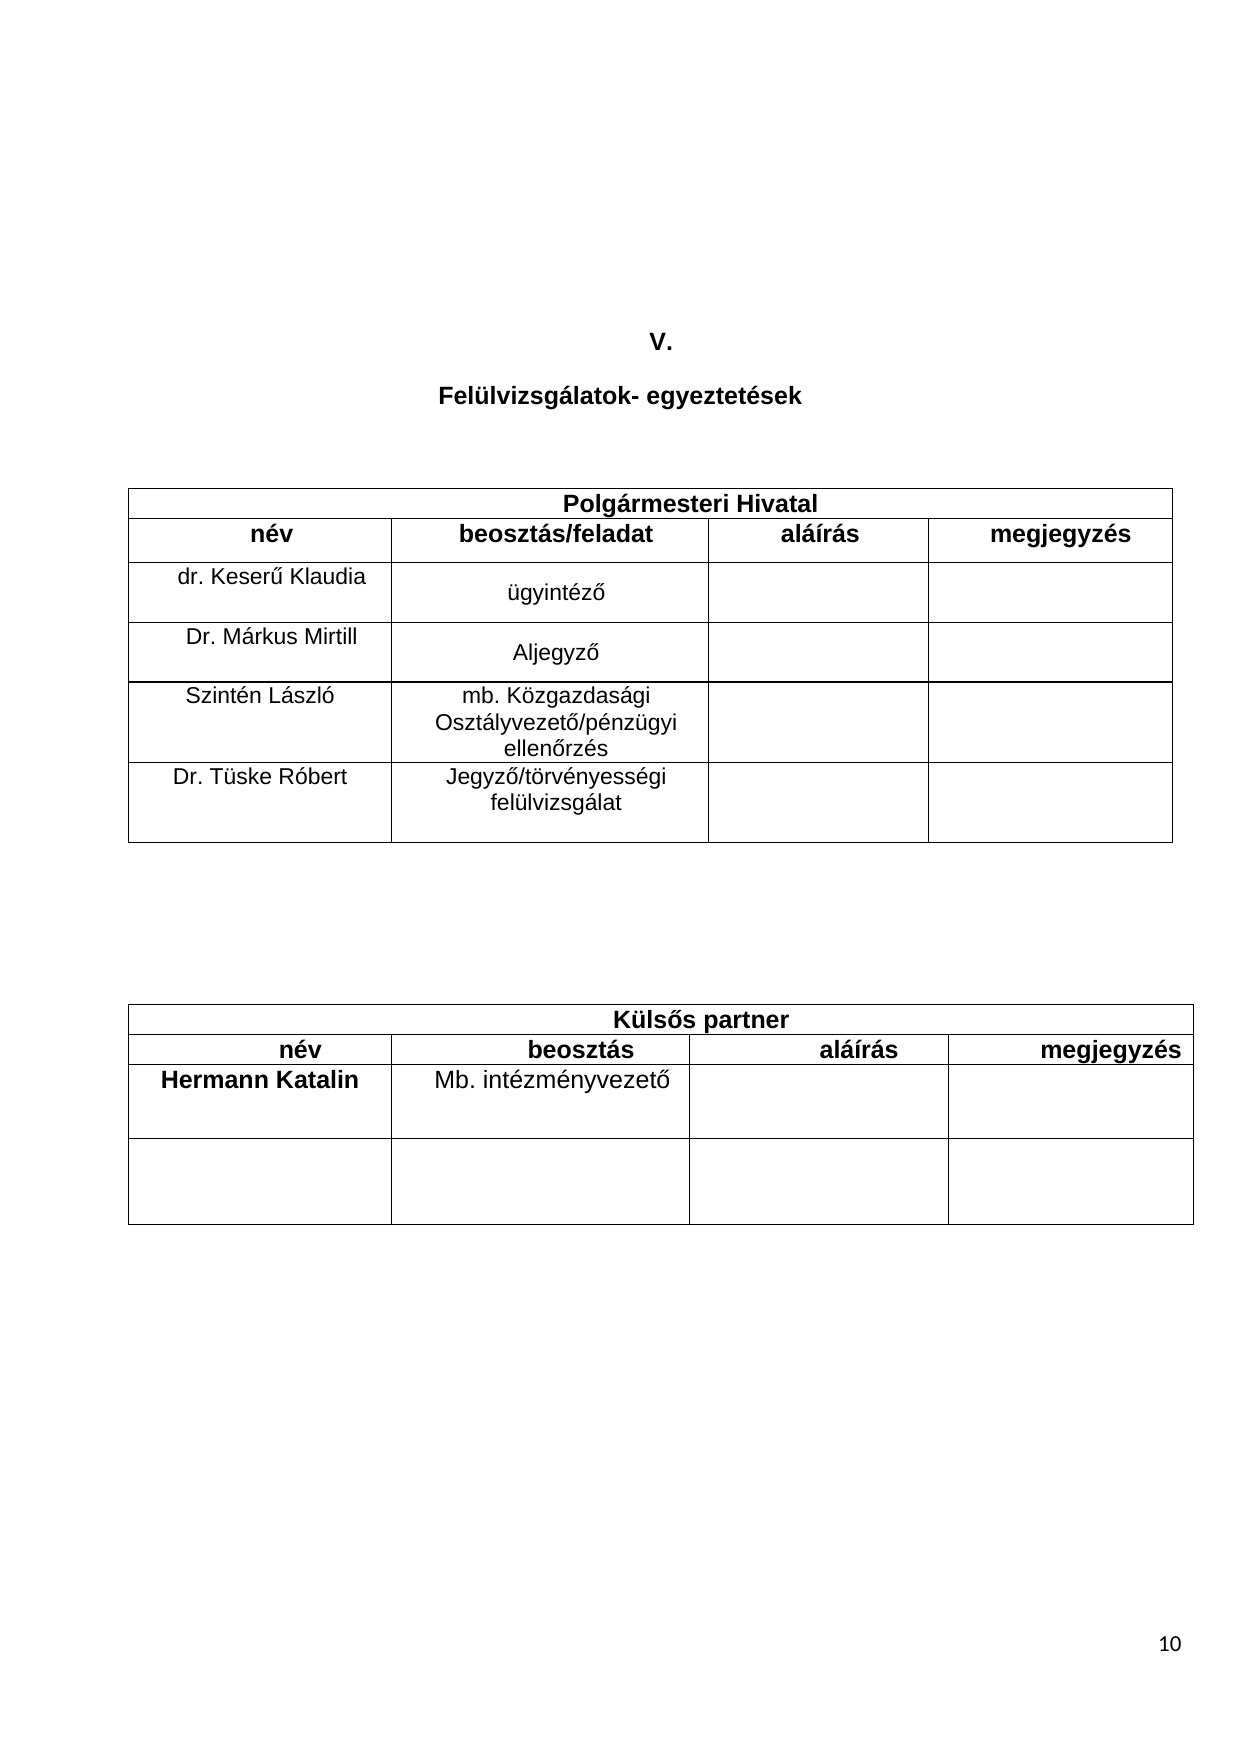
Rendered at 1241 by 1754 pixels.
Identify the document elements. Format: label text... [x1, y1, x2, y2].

table_cell beosztás [392, 1035, 689, 1064]
table_cell [929, 563, 1172, 622]
table_cell Hermann Katalin [129, 1065, 391, 1137]
table_cell megjegyzés [949, 1035, 1193, 1064]
table_cell aláírás [709, 519, 928, 562]
table_cell [709, 683, 928, 762]
table_cell [129, 1139, 391, 1224]
table_cell [690, 1139, 948, 1224]
text Felülvizsgálatok- egyeztetések [59, 381, 1181, 409]
table_cell ügyintéző [392, 563, 708, 622]
table_cell [949, 1065, 1193, 1137]
table_cell Jegyző/törvényességi felülvizsgálat [392, 763, 708, 842]
table_cell Dr. Tüske Róbert [129, 763, 391, 842]
table_cell mb. Közgazdasági Osztályvezető/pénzügyi ellenőrzés [392, 683, 708, 762]
table_cell Aljegyző [392, 623, 708, 681]
table_cell név [129, 519, 391, 562]
table_cell [709, 623, 928, 681]
table_cell Szintén László [129, 683, 391, 762]
table_cell dr. Keserű Klaudia [129, 563, 391, 622]
table_cell [690, 1065, 948, 1137]
table_cell [929, 763, 1172, 842]
table_cell Dr. Márkus Mirtill [129, 623, 391, 681]
table_cell [709, 563, 928, 622]
table_cell név [129, 1035, 391, 1064]
table_header Külsős partner [129, 1005, 1193, 1034]
table_cell aláírás [690, 1035, 948, 1064]
table_cell [392, 1139, 689, 1224]
table_cell [929, 683, 1172, 762]
table_header Polgármesteri Hivatal [129, 489, 1172, 518]
table_cell megjegyzés [929, 519, 1172, 562]
table_cell [929, 623, 1172, 681]
table_cell [709, 763, 928, 842]
table_cell beosztás/feladat [392, 519, 708, 562]
text V. [575, 327, 1181, 356]
table_cell [949, 1139, 1193, 1224]
table_cell Mb. intézményvezető [392, 1065, 689, 1137]
